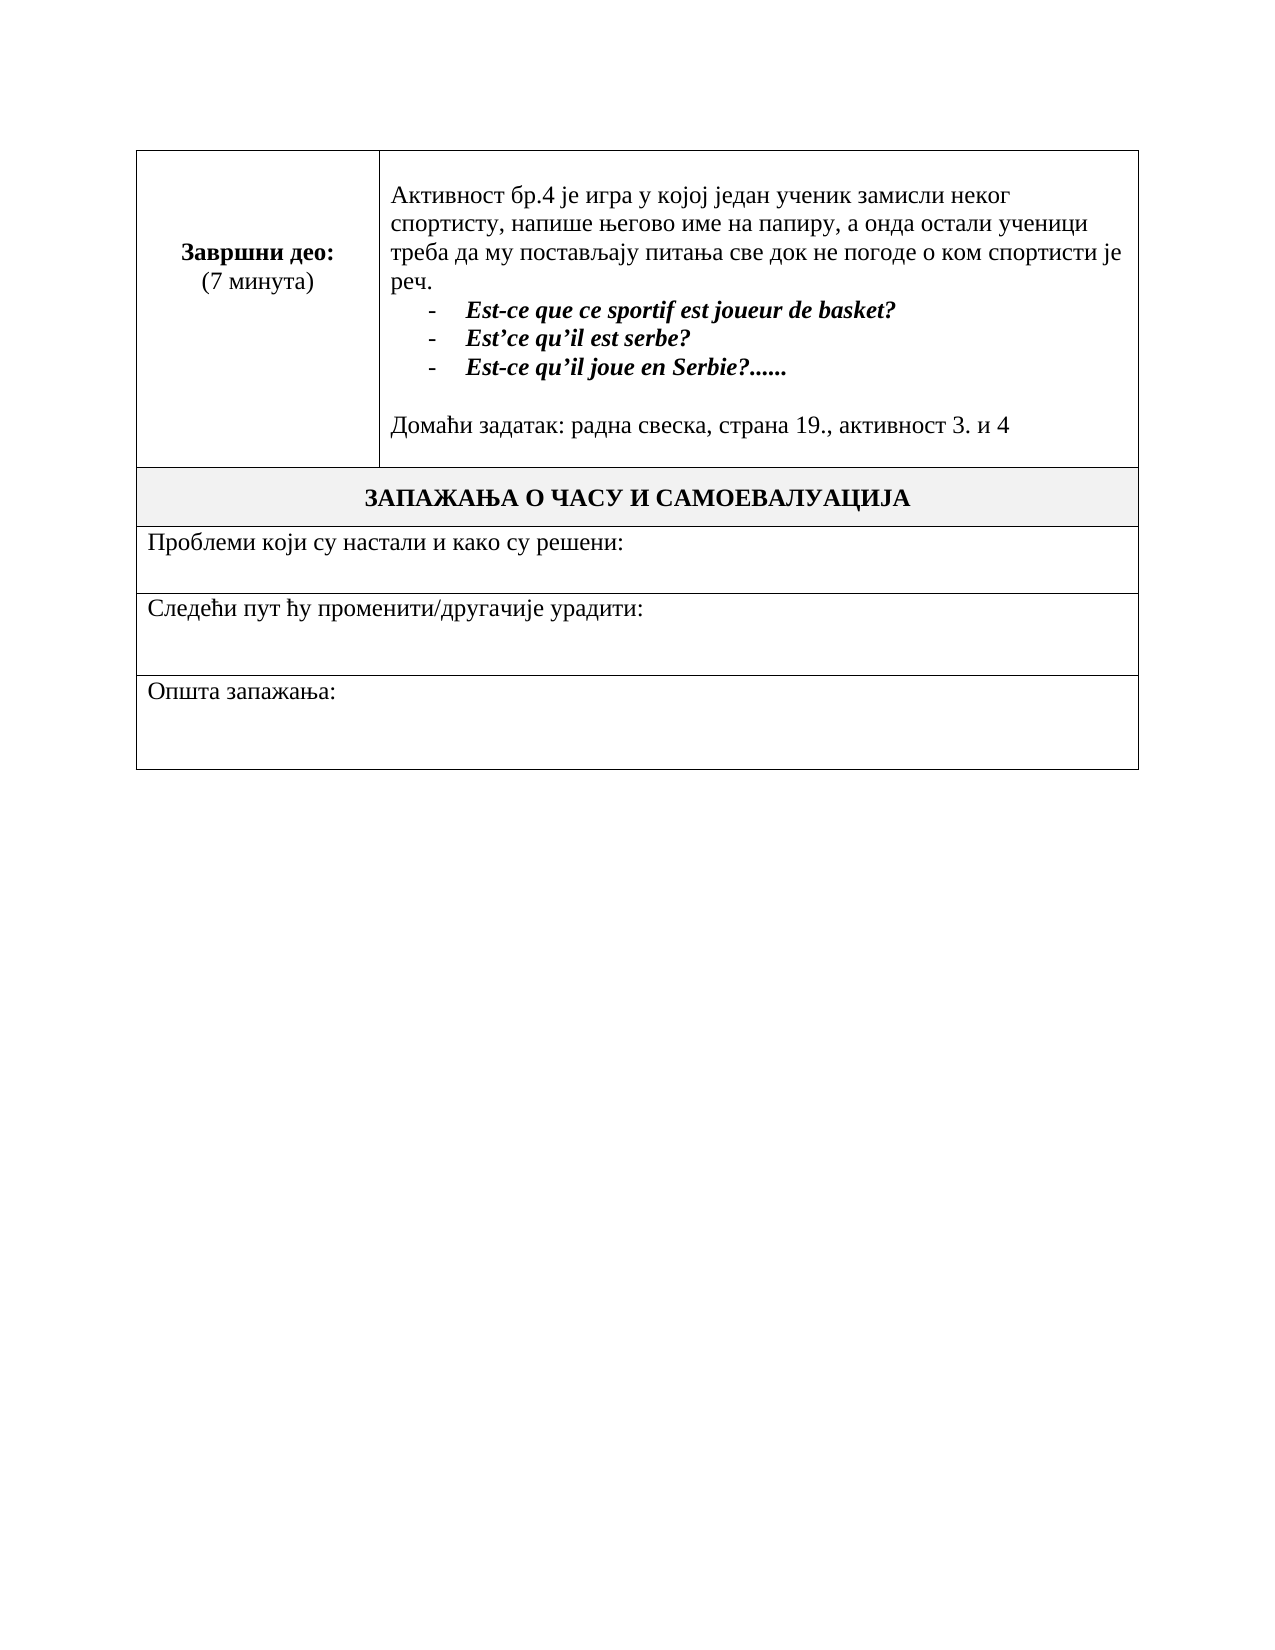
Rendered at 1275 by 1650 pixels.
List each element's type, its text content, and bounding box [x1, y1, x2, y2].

table_cell Активност бр.4 је игра у којој један ученик замисли неког спортисту, напише његово име на папиру, а онда остали ученици треба да му постављају питања све док не погоде о ком спортисти је реч. Est-ce que ce sportif est joueur de basket? Est’ce qu’il est serbe? Est-ce qu’il joue en Serbie?...... Домаћи задатак: радна свеска, страна 19., активност 3. и 4 [380, 151, 1138, 467]
table_cell Следећи пут ћу променити/другачије урадити: [137, 594, 1138, 675]
table_cell Општа запажања: [137, 676, 1138, 769]
table_cell Завршни део: (7 минута) [137, 151, 379, 467]
table_cell ЗАПАЖАЊА О ЧАСУ И САМОЕВАЛУАЦИЈА [137, 468, 1138, 526]
table_cell Проблеми који су настали и како су решени: [137, 527, 1138, 592]
